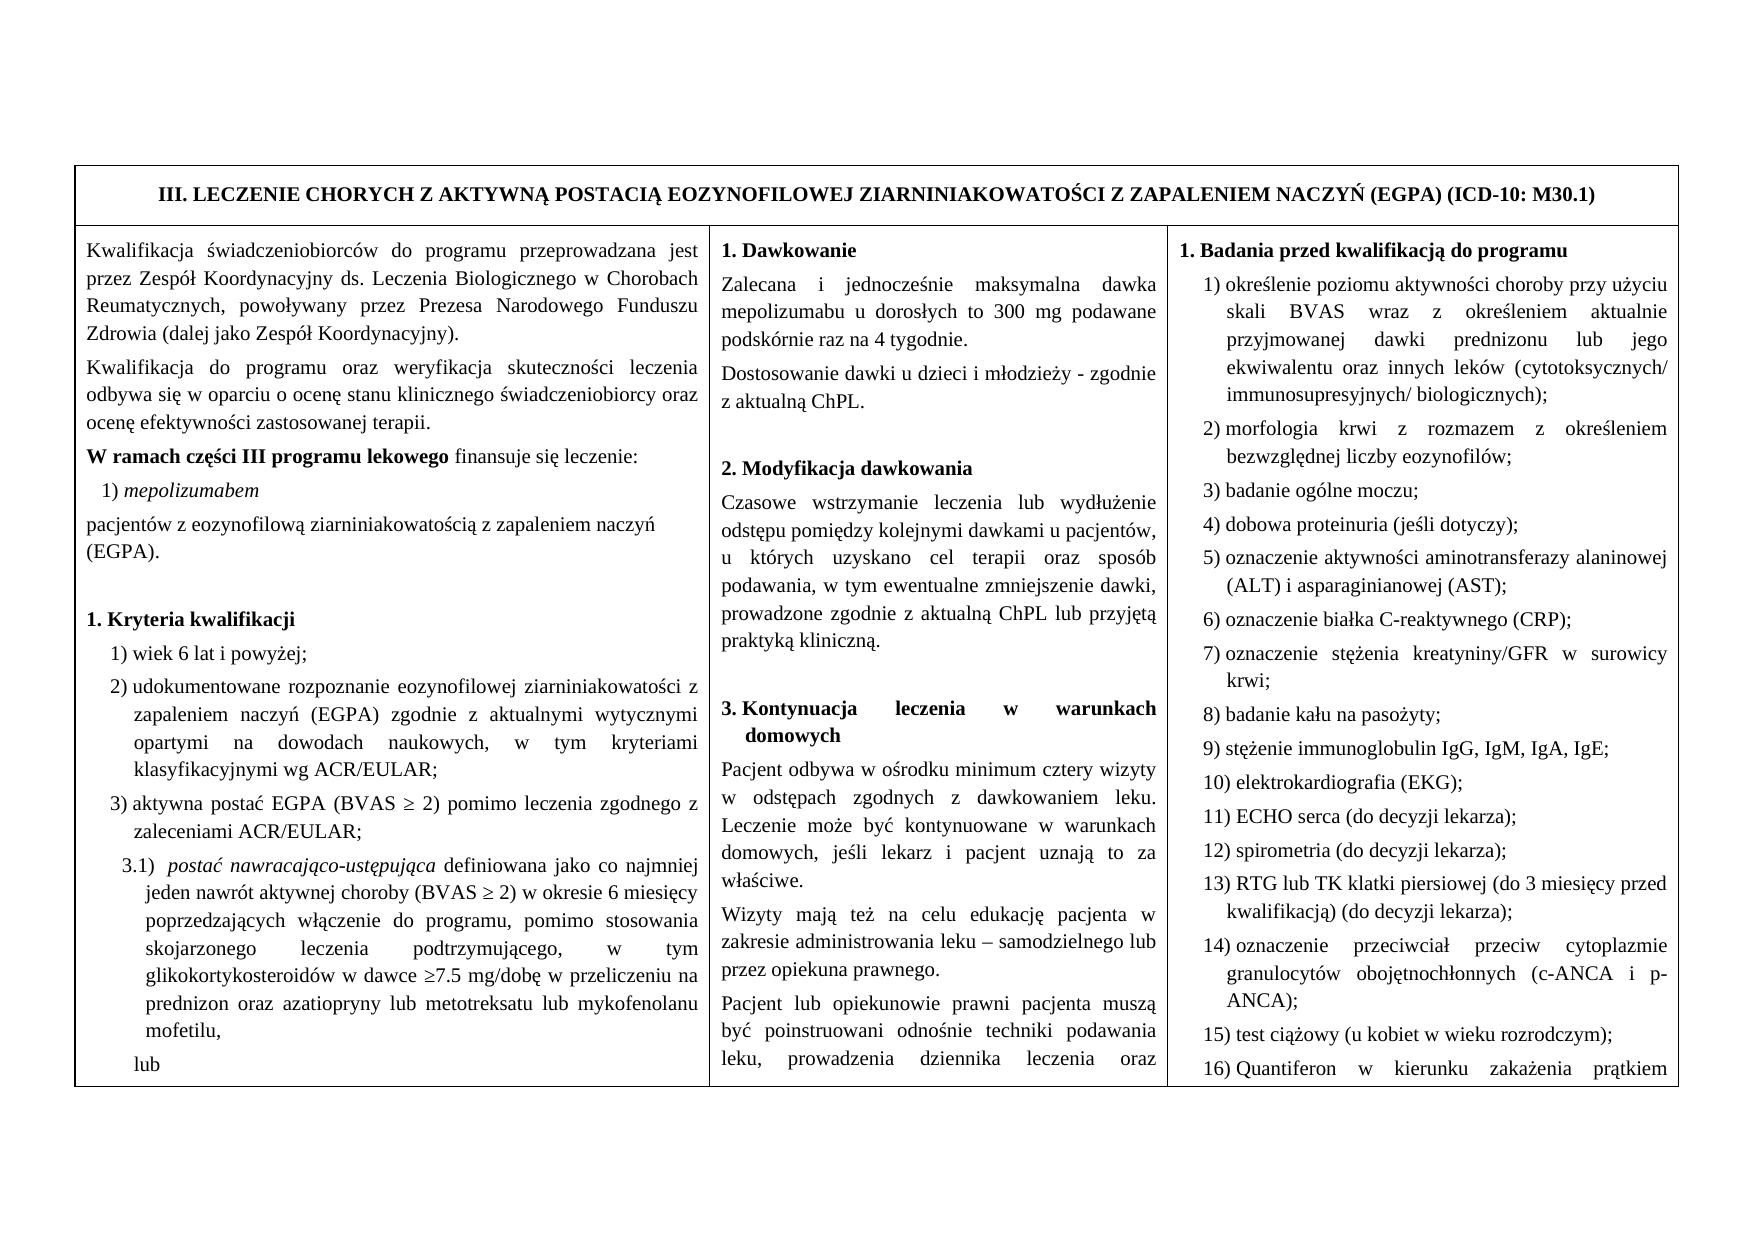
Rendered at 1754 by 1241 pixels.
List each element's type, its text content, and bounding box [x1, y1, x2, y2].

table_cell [710, 226, 1167, 1086]
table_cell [1168, 226, 1678, 1086]
table_cell III. LECZENIE CHORYCH Z AKTYWNĄ POSTACIĄ EOZYNOFILOWEJ ZIARNINIAKOWATOŚCI Z ZAPALENIEM NACZYŃ (EGPA) (ICD-10: M30.1) [76, 166, 1678, 224]
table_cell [76, 226, 709, 1086]
